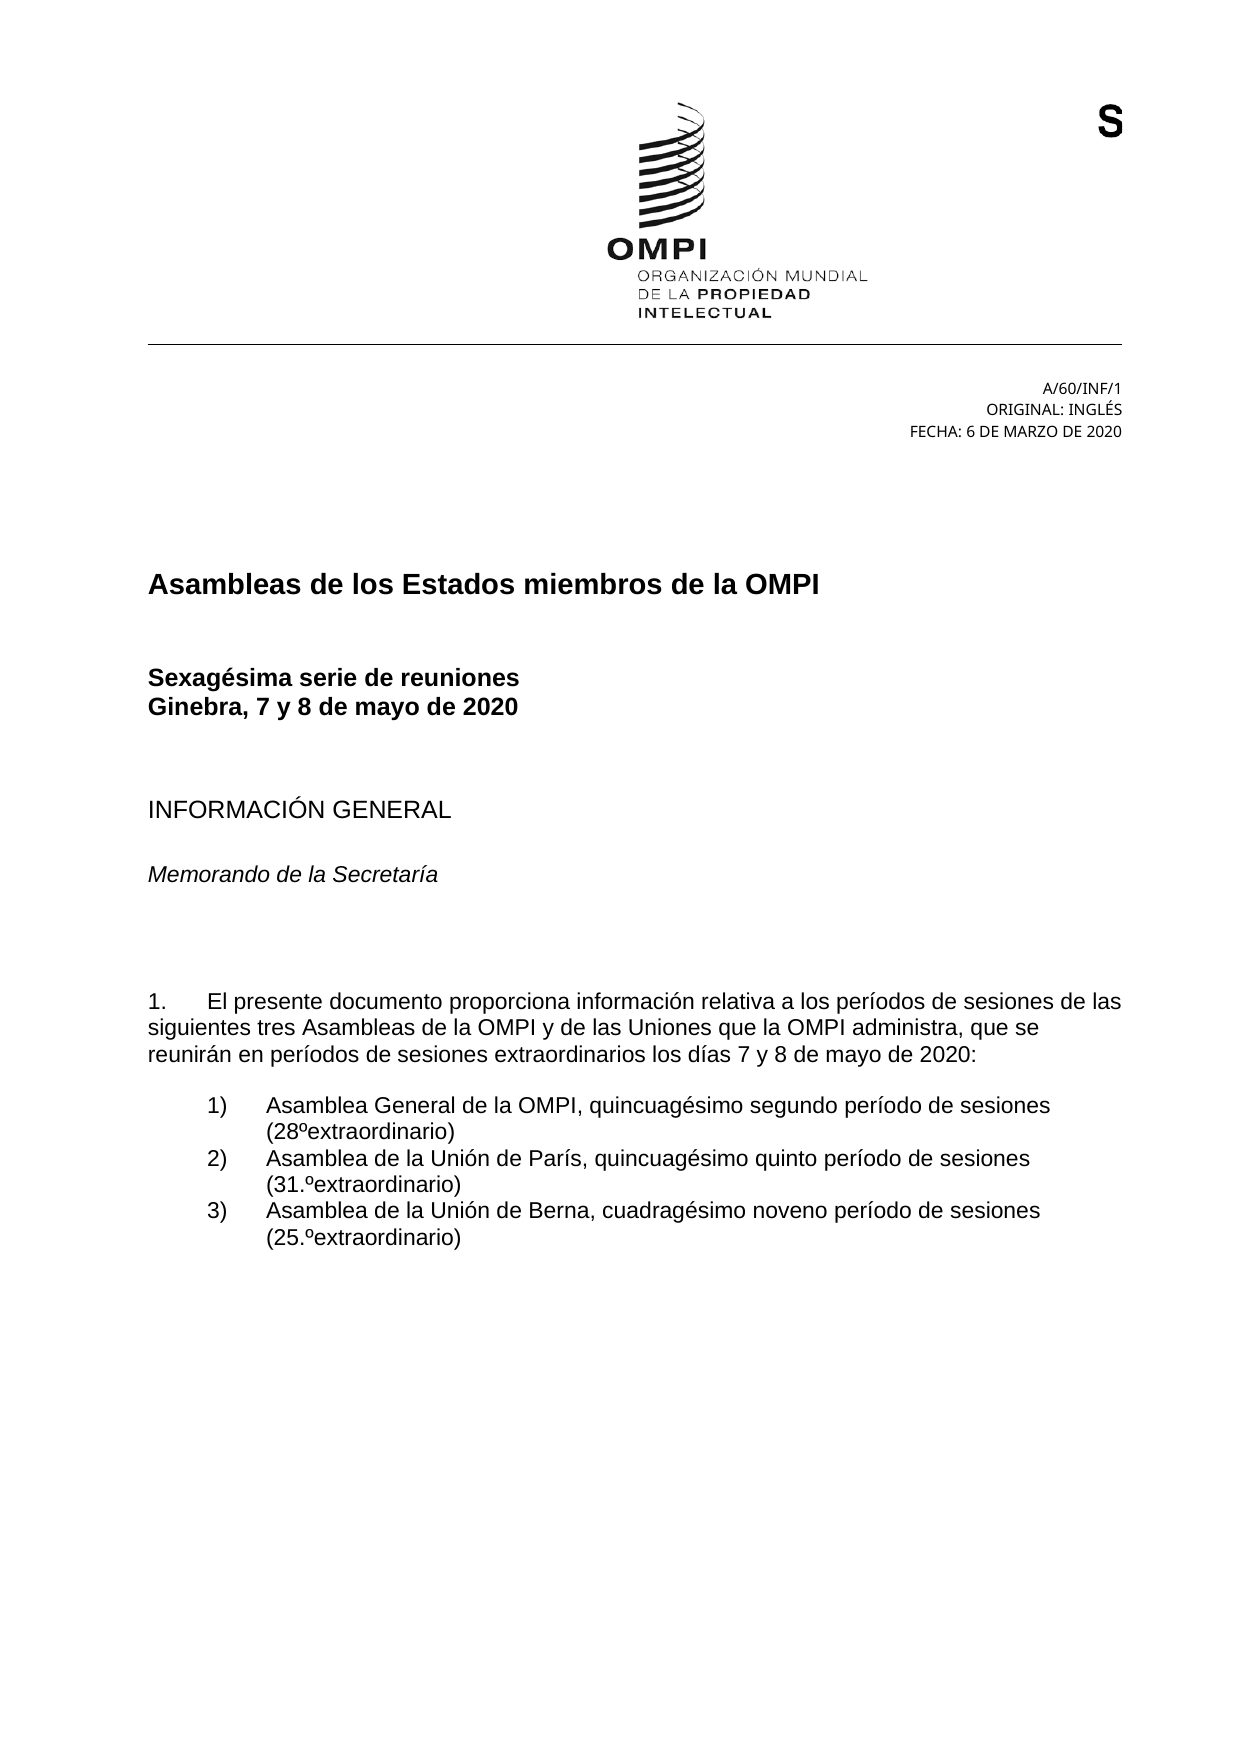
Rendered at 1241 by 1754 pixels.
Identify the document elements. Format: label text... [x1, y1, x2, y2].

text INFORMACIÓN GENERAL [148, 795, 1122, 824]
text Sexagésima serie de reuniones [148, 663, 1122, 691]
text fecha: 6 de marzo de 2020 [148, 420, 1122, 442]
text Memorando de la Secretaría [148, 861, 1122, 888]
subtitle Asambleas de los Estados miembros de la OMPI [148, 567, 1122, 600]
text 1) Asamblea General de la OMPI, quincuagésimo segundo período de sesiones (28ºextraordinario) [207, 1092, 1122, 1144]
text 3) Asamblea de la Unión de Berna, cuadragésimo noveno período de sesiones (25.ºextraordinario) [207, 1197, 1122, 1250]
text 2) Asamblea de la Unión de París, quincuagésimo quinto período de sesiones (31.ºextraordinario) [207, 1144, 1122, 1197]
text ORIGINAL: inglés [148, 399, 1122, 420]
text A/60/INF/1 [148, 345, 1122, 399]
text Ginebra, 7 y 8 de mayo de 2020 [148, 691, 1122, 720]
text 1. El presente documento proporciona información relativa a los períodos de sesiones de las siguientes tres Asambleas de la OMPI y de las Uniones que la OMPI administra, que se reunirán en períodos de sesiones extraordinarios los días 7 y 8 de mayo de 2020: [148, 988, 1122, 1067]
picture [605, 96, 1123, 319]
